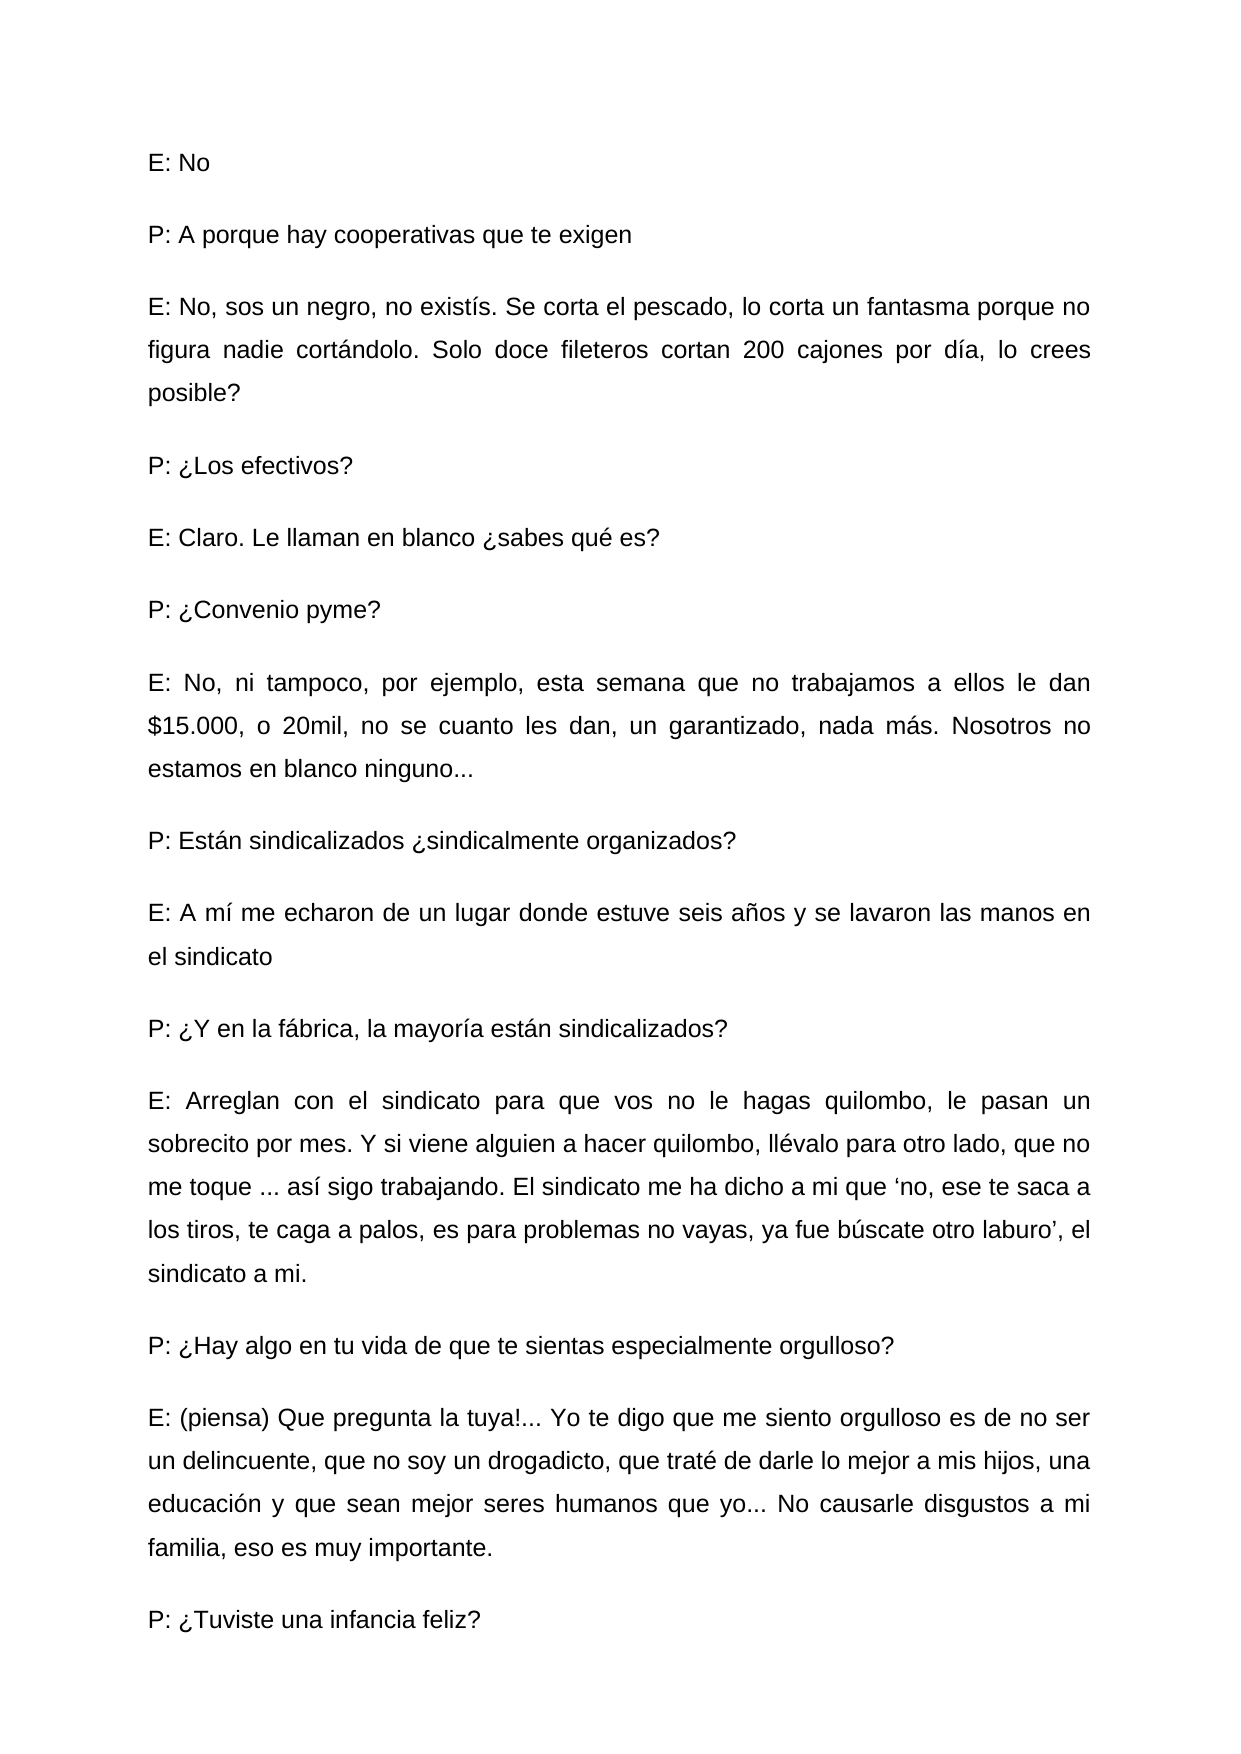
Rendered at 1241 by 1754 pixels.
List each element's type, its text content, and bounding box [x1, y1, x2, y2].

text P: A porque hay cooperativas que te exigen [148, 220, 1093, 249]
text E: A mí me echaron de un lugar donde estuve seis años y se lavaron las manos en el sindicato [148, 898, 1093, 970]
text P: ¿Convenio pyme? [148, 595, 1093, 624]
text E: (piensa) Que pregunta la tuya!... Yo te digo que me siento orgulloso es de no ser un delincuente, que no soy un drogadicto, que traté de darle lo mejor a mis hijos, una educación y que sean mejor seres humanos que yo... No causarle disgustos a mi familia, eso es muy importante. [148, 1403, 1093, 1561]
text E: No, ni tampoco, por ejemplo, esta semana que no trabajamos a ellos le dan $15.000, o 20mil, no se cuanto les dan, un garantizado, nada más. Nosotros no estamos en blanco ninguno... [148, 668, 1093, 783]
text E: Arreglan con el sindicato para que vos no le hagas quilombo, le pasan un sobrecito por mes. Y si viene alguien a hacer quilombo, llévalo para otro lado, que no me toque ... así sigo trabajando. El sindicato me ha dicho a mi que ‘no, ese te saca a los tiros, te caga a palos, es para problemas no vayas, ya fue búscate otro laburo’, el sindicato a mi. [148, 1086, 1093, 1287]
text P: ¿Los efectivos? [148, 451, 1093, 479]
text E: No [148, 148, 1093, 176]
text E: No, sos un negro, no existís. Se corta el pescado, lo corta un fantasma porque no figura nadie cortándolo. Solo doce fileteros cortan 200 cajones por día, lo crees posible? [148, 292, 1093, 407]
text P: Están sindicalizados ¿sindicalmente organizados? [148, 826, 1093, 855]
text P: ¿Hay algo en tu vida de que te sientas especialmente orgulloso? [148, 1331, 1093, 1360]
text E: Claro. Le llaman en blanco ¿sabes qué es? [148, 523, 1093, 552]
text P: ¿Tuviste una infancia feliz? [148, 1605, 1093, 1634]
text P: ¿Y en la fábrica, la mayoría están sindicalizados? [148, 1014, 1093, 1043]
